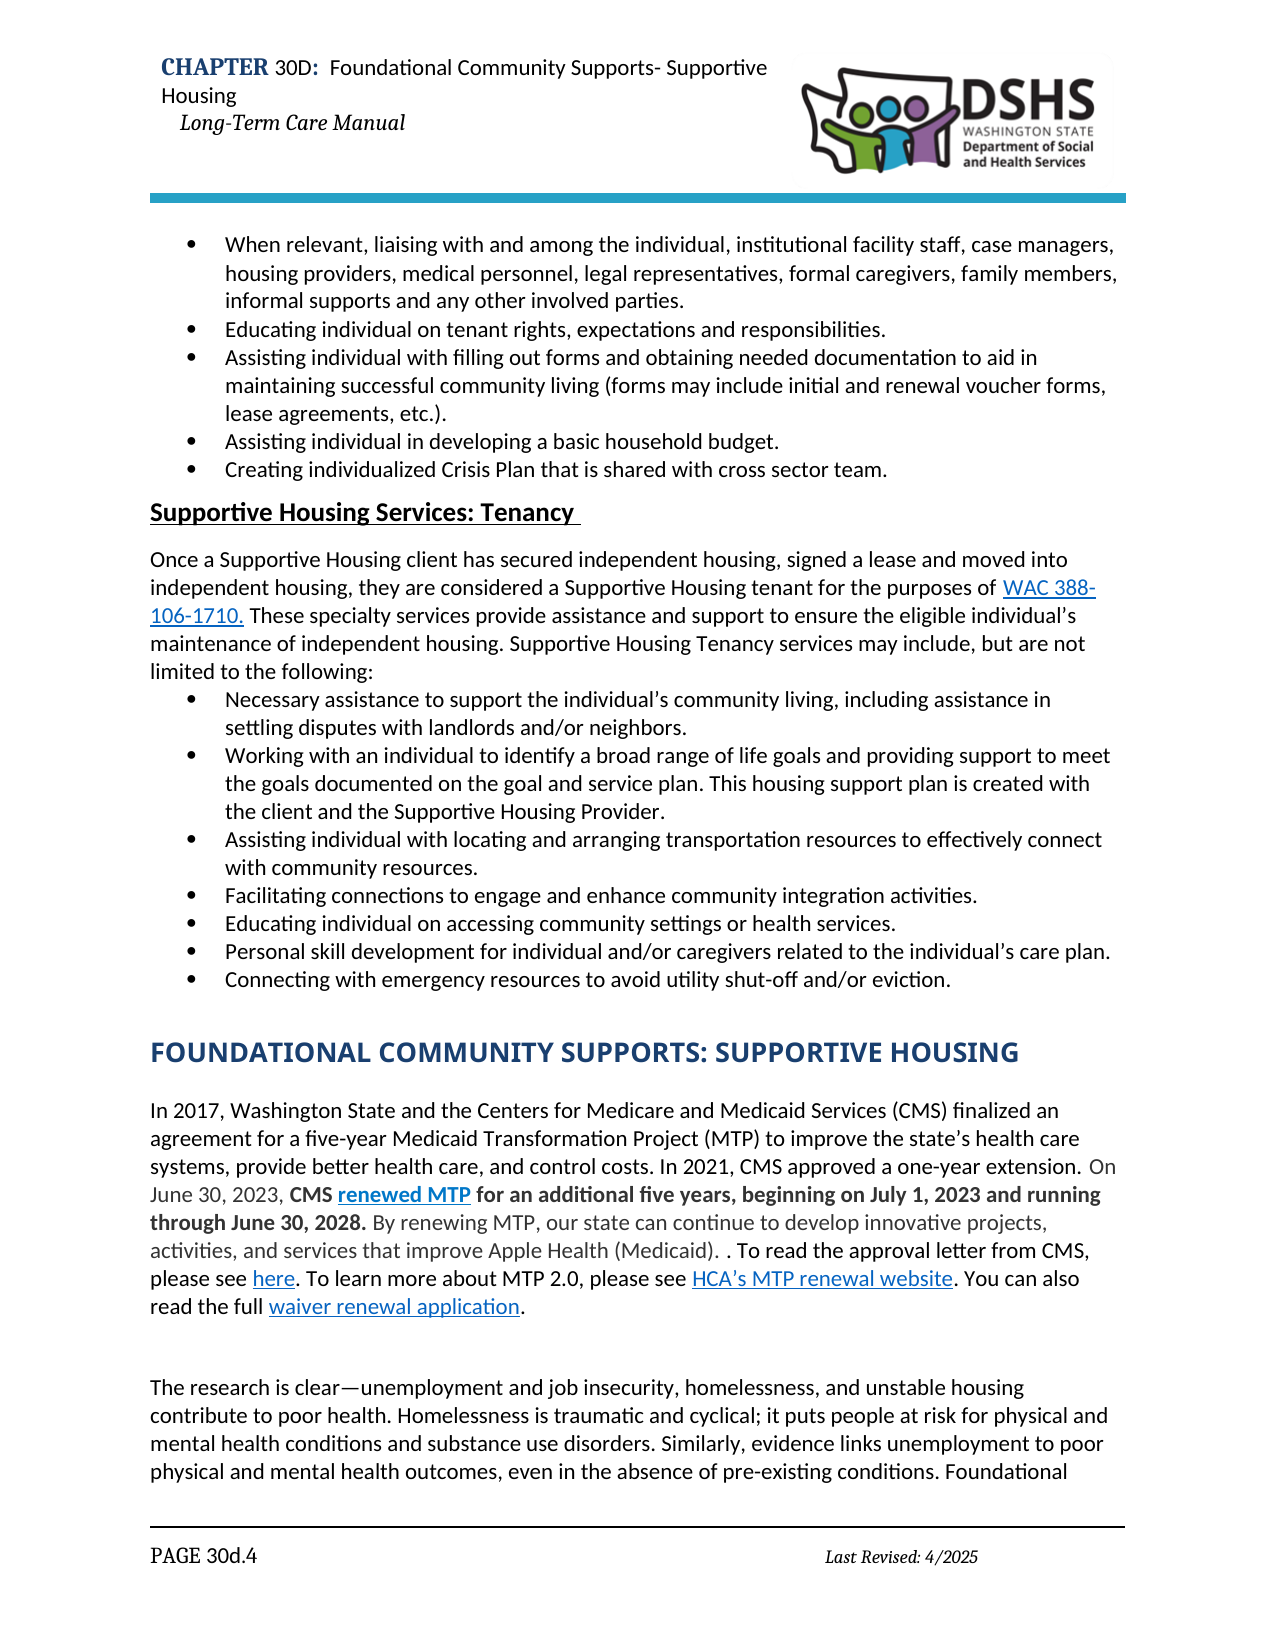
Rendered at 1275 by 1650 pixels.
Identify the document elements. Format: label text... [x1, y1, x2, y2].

list Personal skill development for individual and/or caregivers related to the individual’s care plan. [187, 937, 1125, 965]
list Necessary assistance to support the individual’s community living, including assistance in settling disputes with landlords and/or neighbors. [187, 685, 1125, 741]
picture [791, 52, 1115, 189]
list Working with an individual to identify a broad range of life goals and providing support to meet the goals documented on the goal and service plan. This housing support plan is created with the client and the Supportive Housing Provider. [187, 741, 1125, 825]
list Educating individual on accessing community settings or health services. [187, 909, 1125, 937]
list Facilitating connections to engage and enhance community integration activities. [187, 881, 1125, 909]
list Connecting with emergency resources to avoid utility shut-off and/or eviction. [187, 965, 1125, 993]
text In 2017, Washington State and the Centers for Medicare and Medicaid Services (CMS) finalized an agreement for a five-year Medicaid Transformation Project (MTP) to improve the state’s health care systems, provide better health care, and control costs. In 2021, CMS approved a one-year extension. On June 30, 2023, CMS renewed MTP for an additional five years, beginning on July 1, 2023 and running through June 30, 2028. By renewing MTP, our state can continue to develop innovative projects, activities, and services that improve Apple Health (Medicaid). . To read the approval letter from CMS, please see here. To learn more about MTP 2.0, please see HCA’s MTP renewal website. You can also read the full waiver renewal application. [150, 1096, 1125, 1320]
list When relevant, liaising with and among the individual, institutional facility staff, case managers, housing providers, medical personnel, legal representatives, formal caregivers, family members, informal supports and any other involved parties. [187, 231, 1125, 315]
list Assisting individual with filling out forms and obtaining needed documentation to aid in maintaining successful community living (forms may include initial and renewal voucher forms, lease agreements, etc.). [187, 343, 1125, 427]
subtitle Supportive Housing Services: Tenancy [150, 495, 1125, 528]
text Once a Supportive Housing client has secured independent housing, signed a lease and moved into independent housing, they are considered a Supportive Housing tenant for the purposes of WAC 388-106-1710. These specialty services provide assistance and support to ensure the eligible individual’s maintenance of independent housing. Supportive Housing Tenancy services may include, but are not limited to the following: [150, 545, 1125, 685]
subtitle Foundational Community Supports: Supportive Housing [150, 1034, 1125, 1071]
list Educating individual on tenant rights, expectations and responsibilities. [187, 315, 1125, 343]
list Assisting individual in developing a basic household budget. [187, 427, 1125, 455]
list Creating individualized Crisis Plan that is shared with cross sector team. [187, 455, 1125, 483]
list Assisting individual with locating and arranging transportation resources to effectively connect with community resources. [187, 825, 1125, 881]
